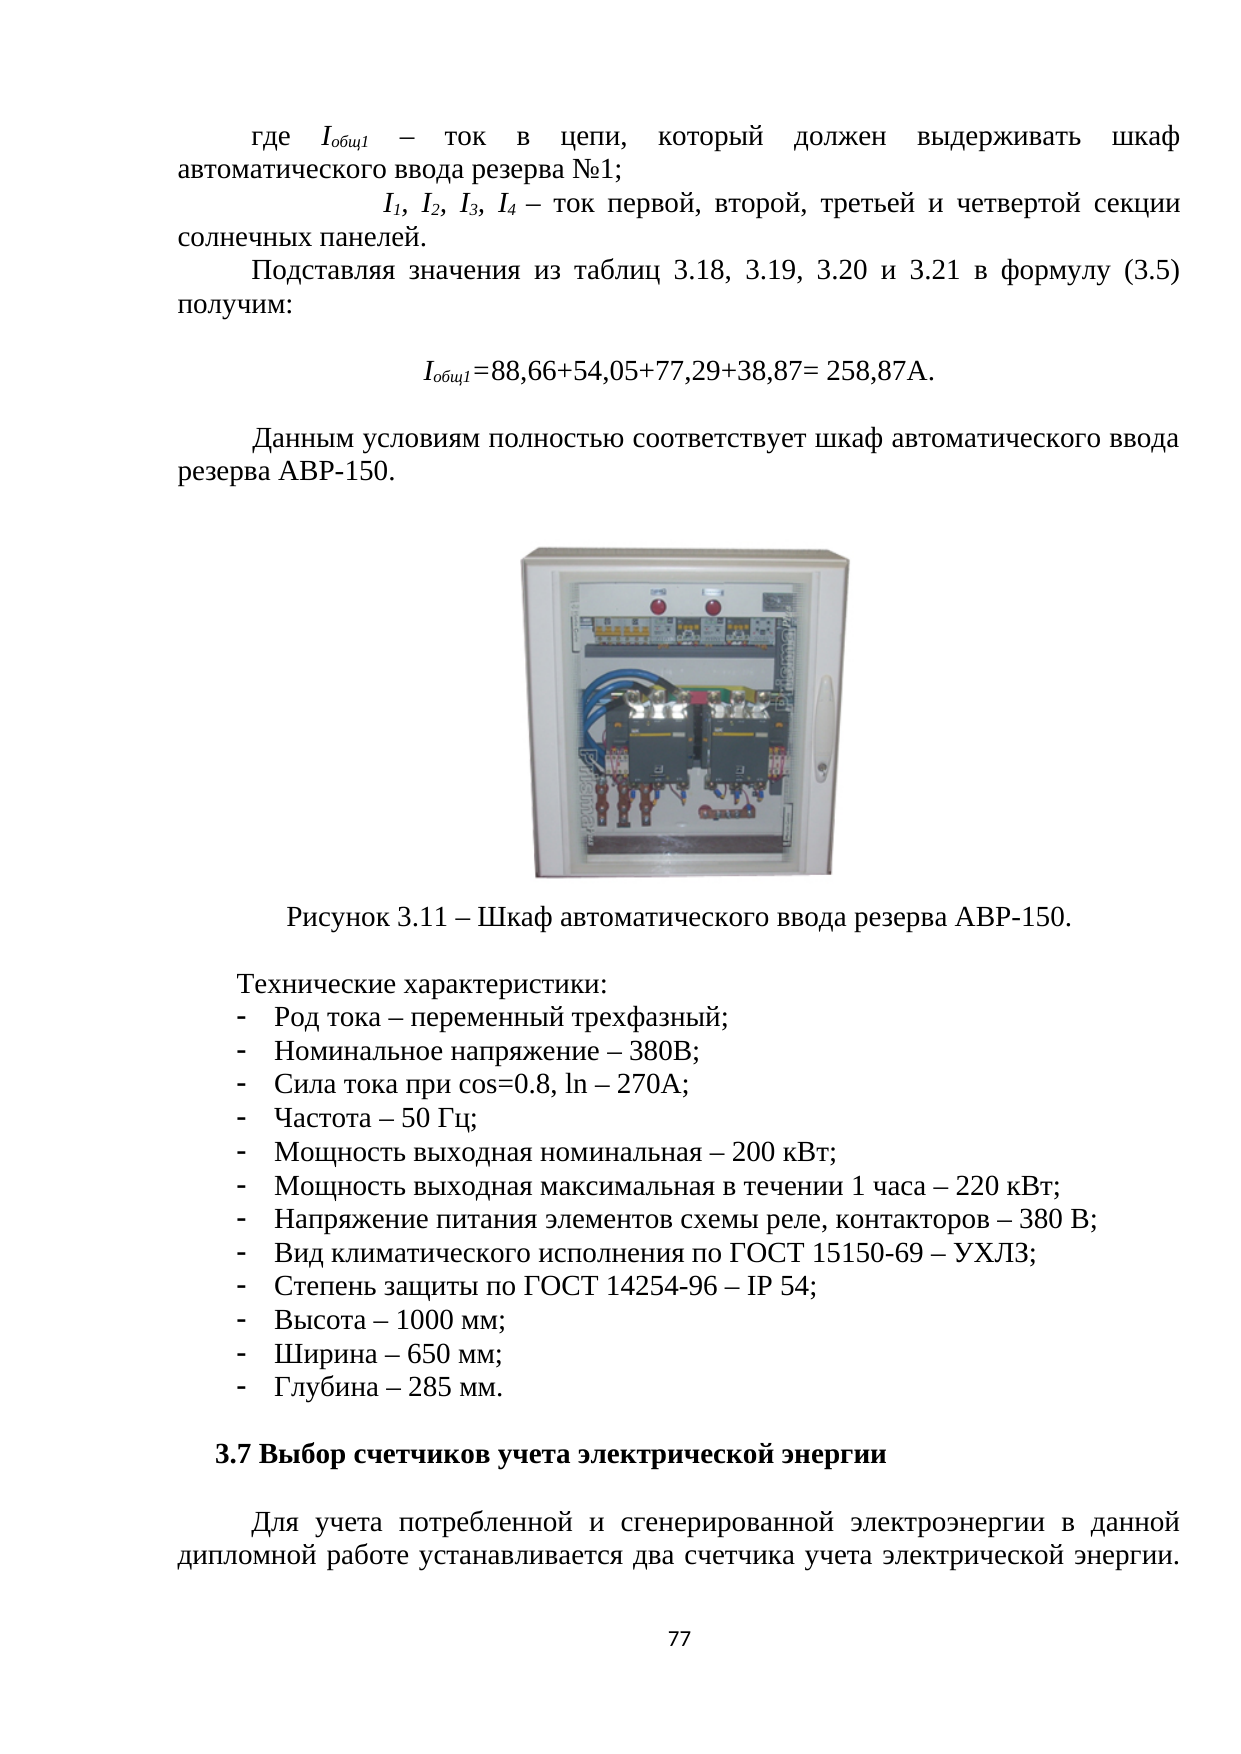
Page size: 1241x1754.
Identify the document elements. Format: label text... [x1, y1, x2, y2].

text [177, 1504, 1181, 1571]
list Выбор счетчиков учета электрической энергии [215, 1437, 1181, 1470]
text Рисунок 3.11 – Шкаф автоматического ввода резерва АВР-150. [177, 899, 1181, 932]
list Род тока – переменный трехфазный; [236, 999, 1181, 1033]
list Напряжение питания элементов схемы реле, контакторов – 380 В; [236, 1201, 1181, 1235]
list Мощность выходная максимальная в течении 1 часа – 220 кВт; [236, 1168, 1181, 1201]
picture [490, 520, 869, 899]
text I1, I2, I3, I4 – ток первой, второй, третьей и четвертой секции солнечных панелей. [177, 185, 1181, 252]
list Степень защиты по ГОСТ 14254-96 – IP 54; [236, 1268, 1181, 1302]
text Данным условиям полностью соответствует шкаф автоматического ввода резерва АВР-150. [177, 420, 1181, 487]
text Технические характеристики: [177, 966, 1181, 999]
list Вид климатического исполнения по ГОСТ 15150-69 – УХЛЗ; [236, 1235, 1181, 1268]
list Номинальное напряжение – 380В; [236, 1033, 1181, 1067]
text где Iобщ1 – ток в цепи, который должен выдерживать шкаф автоматического ввода резерва №1; [177, 118, 1181, 185]
list Мощность выходная номинальная – 200 кВт; [236, 1134, 1181, 1168]
list Глубина – 285 мм. [236, 1369, 1181, 1403]
text Подставляя значения из таблиц 3.18, 3.19, 3.20 и 3.21 в формулу (3.5) получим: [177, 252, 1181, 319]
text Iобщ1=88,66+54,05+77,29+38,87= 258,87А. [148, 353, 1181, 386]
list Высота – 1000 мм; [236, 1302, 1181, 1336]
list Ширина – 650 мм; [236, 1336, 1181, 1369]
list Частота – 50 Гц; [236, 1100, 1181, 1134]
list Сила тока при cos=0.8, ln – 270А; [236, 1067, 1181, 1100]
